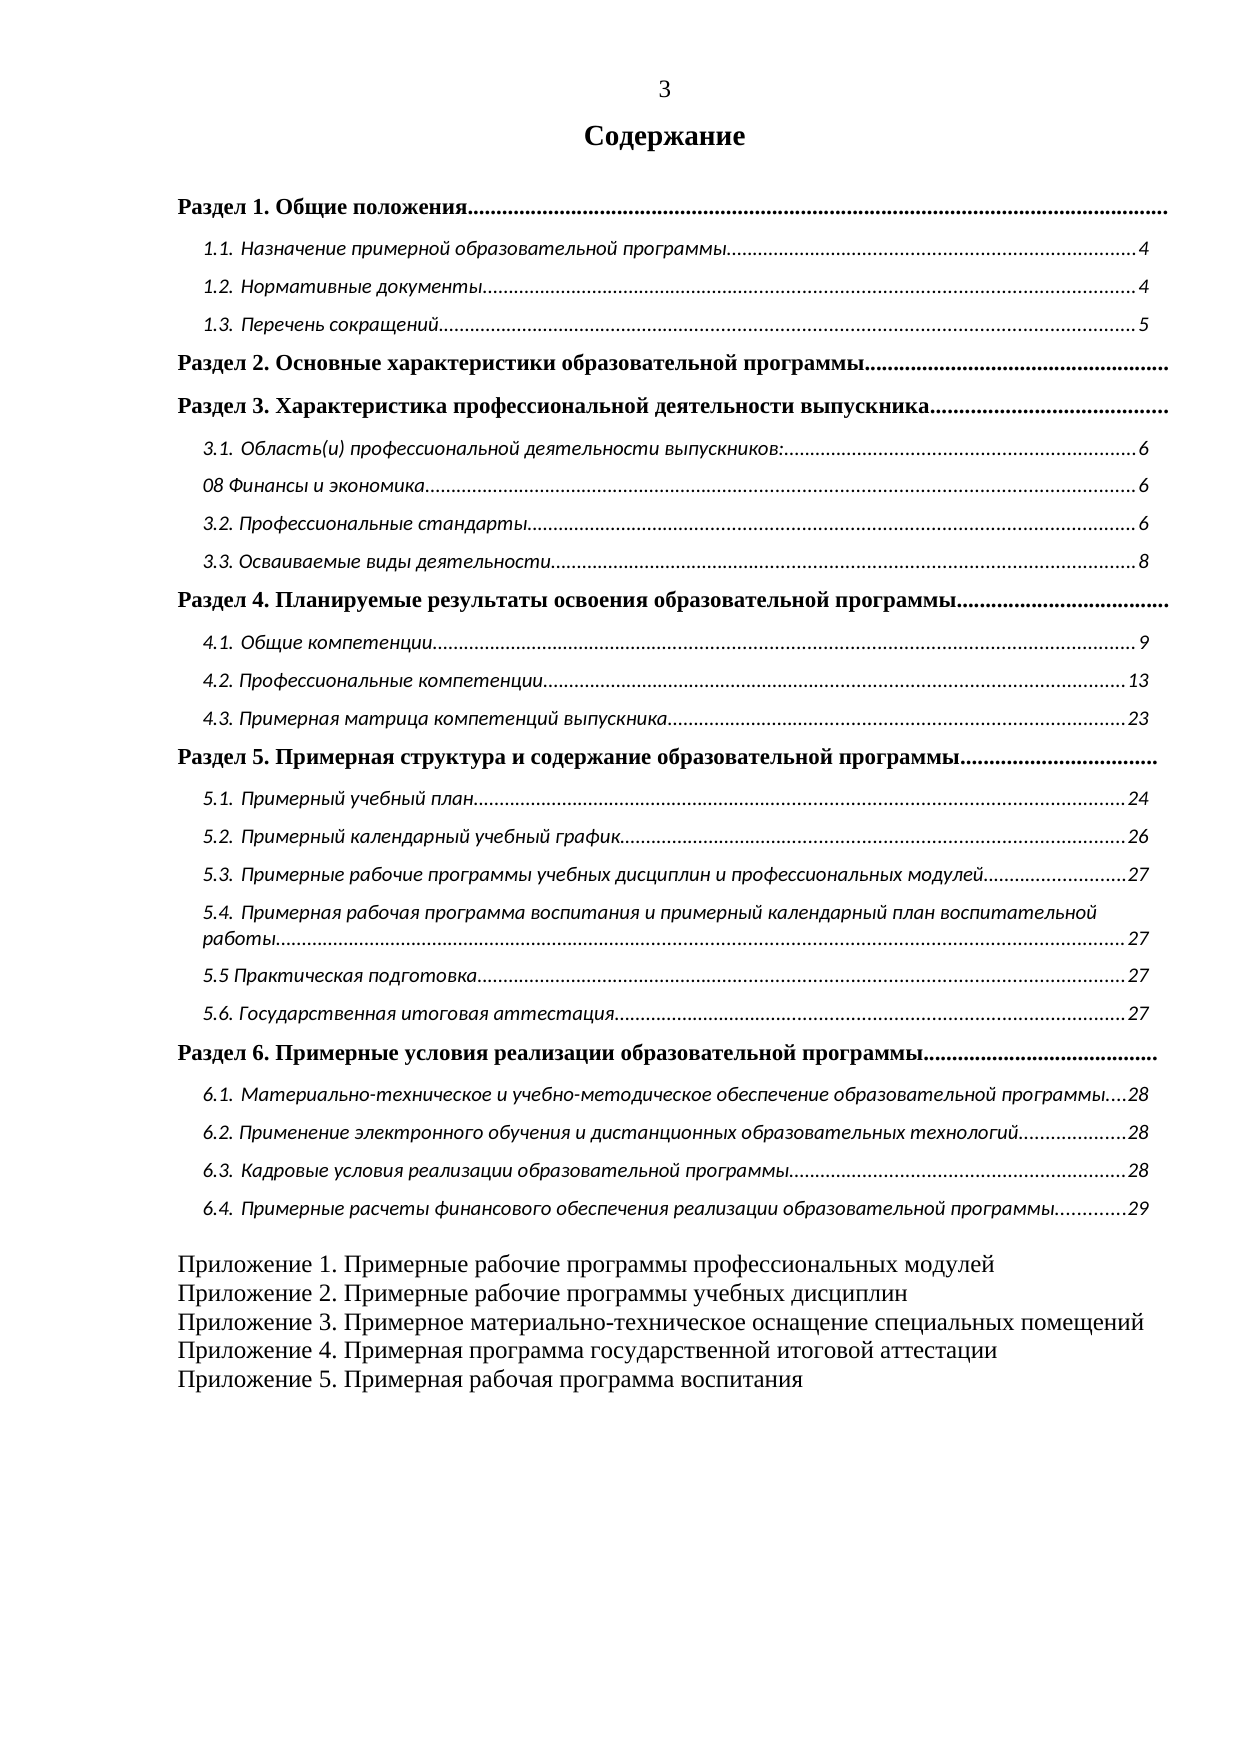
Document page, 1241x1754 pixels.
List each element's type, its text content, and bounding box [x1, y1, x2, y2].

text Приложение 4. Примерная программа государственной итоговой аттестации [177, 1335, 1152, 1364]
text Приложение 2. Примерные рабочие программы учебных дисциплин [177, 1278, 1152, 1307]
text Приложение 3. Примерное материально-техническое оснащение специальных помещений [177, 1307, 1152, 1335]
text Приложение 1. Примерные рабочие программы профессиональных модулей [177, 1249, 1152, 1278]
text Приложение 5. Примерная рабочая программа воспитания [177, 1364, 1152, 1393]
text Содержание [177, 118, 1152, 152]
